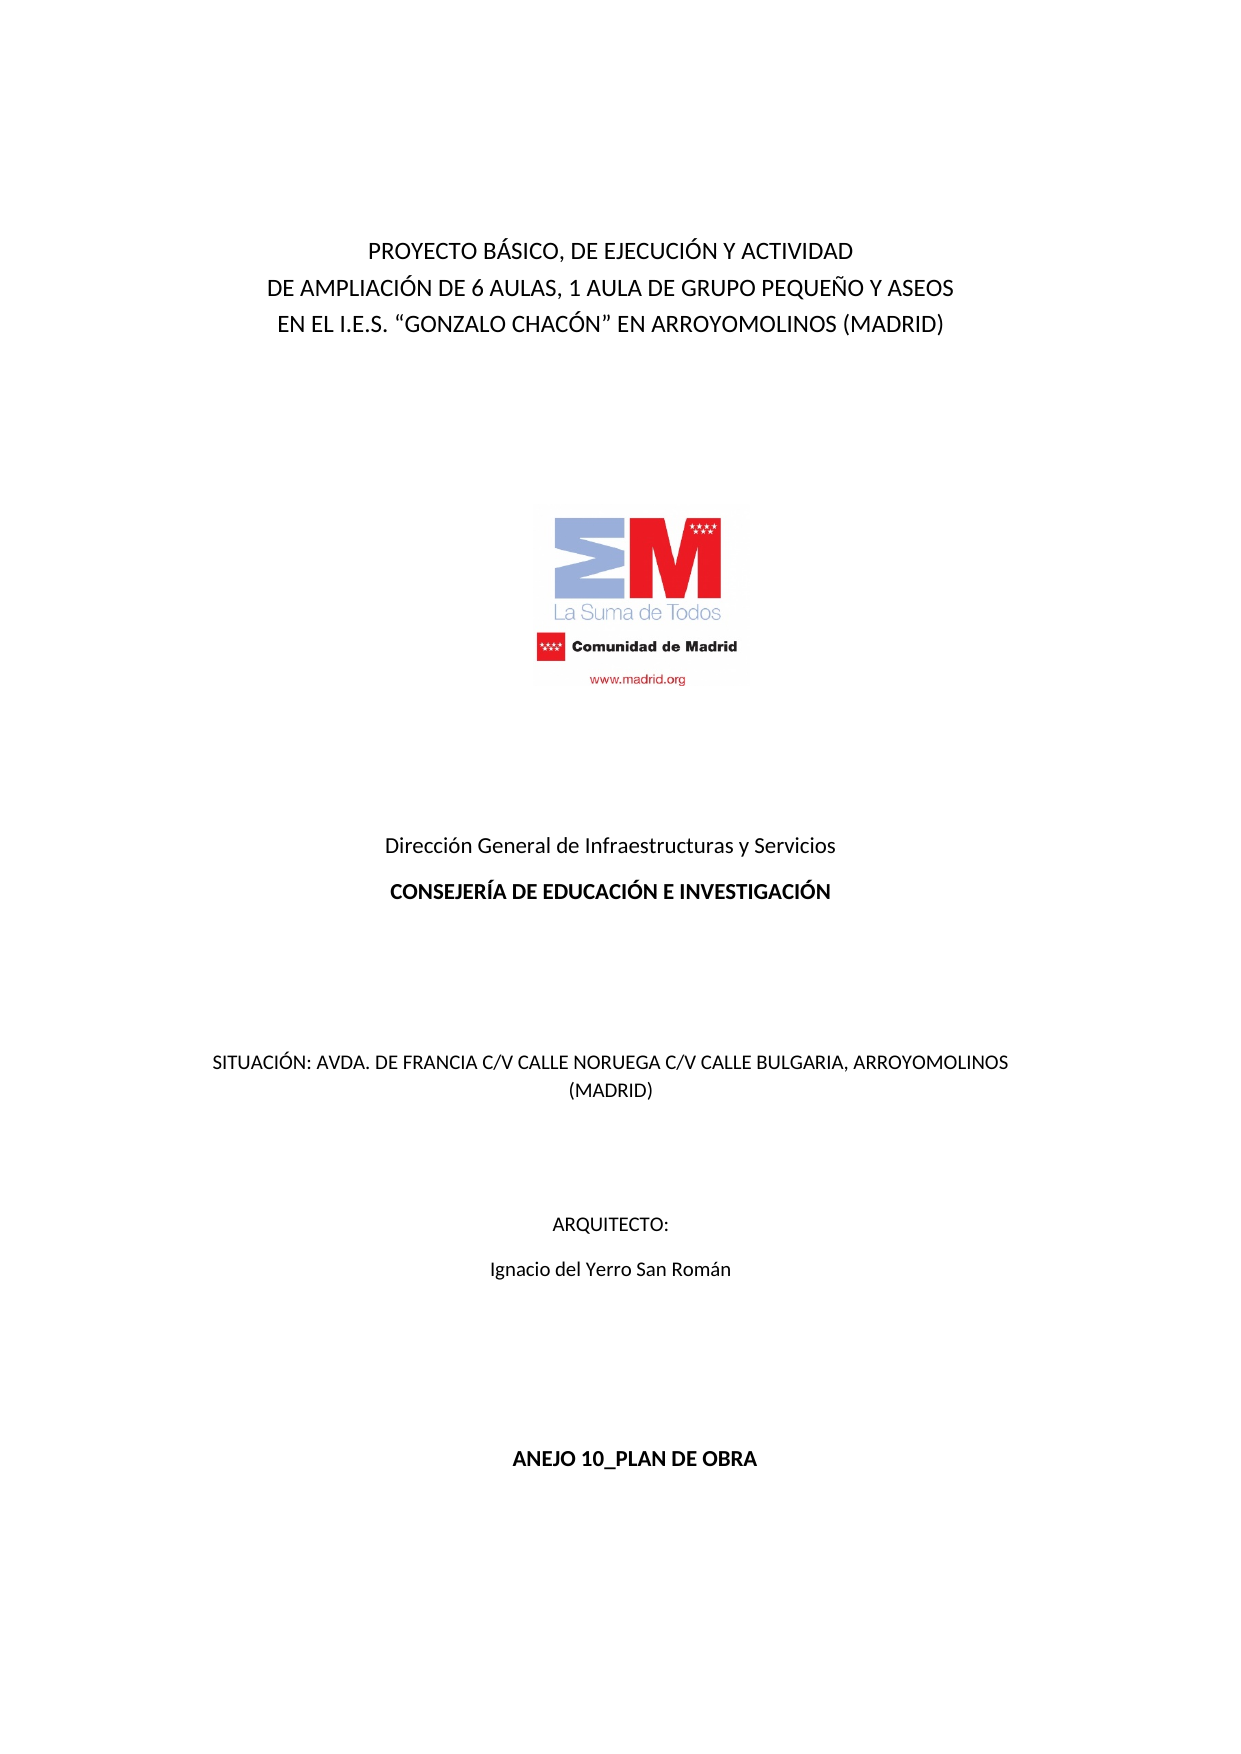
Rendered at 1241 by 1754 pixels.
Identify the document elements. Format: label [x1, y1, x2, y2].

picture [533, 504, 750, 686]
